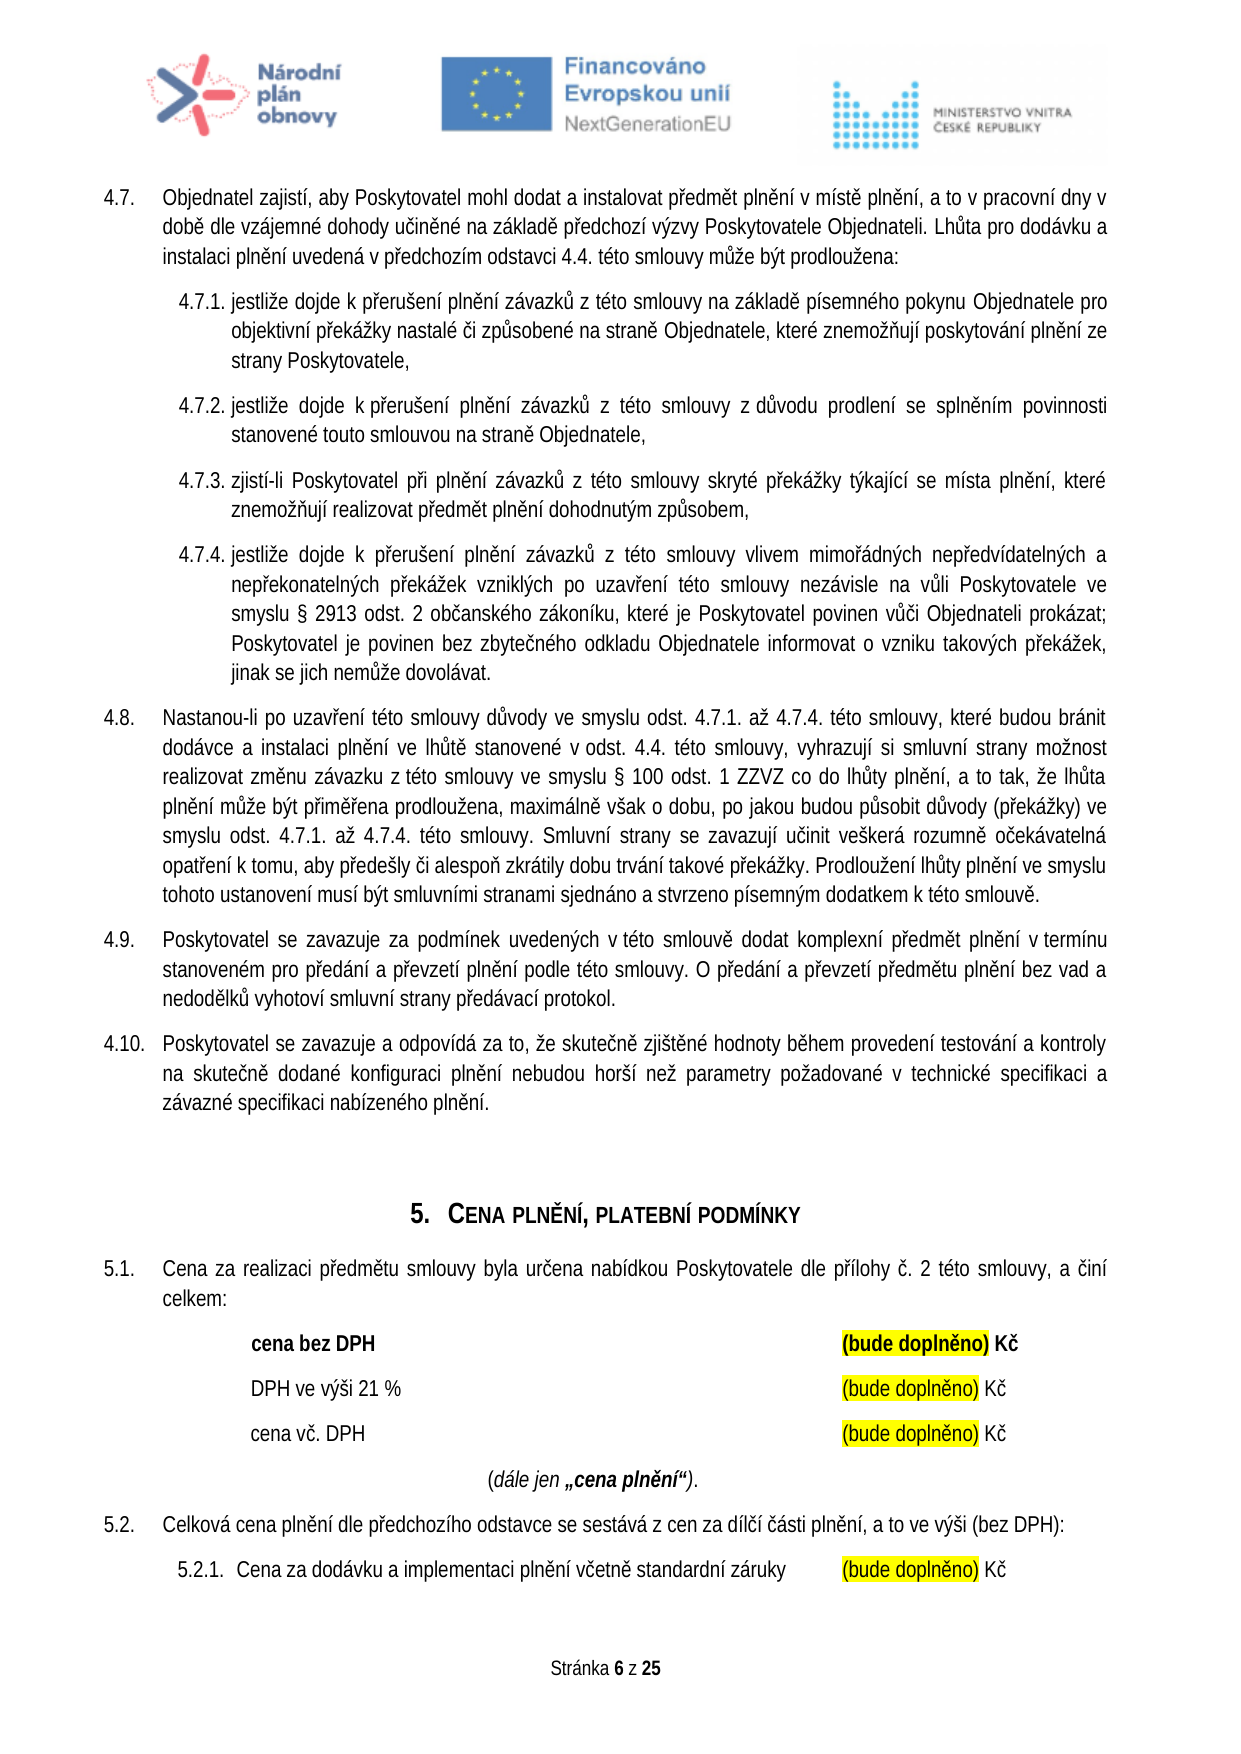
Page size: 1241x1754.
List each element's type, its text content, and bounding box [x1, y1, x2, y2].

text cena vč. DPH (bude doplněno) Kč [979, 1420, 1107, 1447]
list jestliže dojde k přerušení plnění závazků z této smlouvy na základě písemného pokynu Objednatele pro objektivní překážky nastalé či způsobené na straně Objednatele, které znemožňují poskytování plnění ze strany Poskytovatele, [178, 288, 1107, 373]
text cena bez DPH (bude doplněno) Kč [989, 1330, 1107, 1356]
list jestliže dojde k přerušení plnění závazků z této smlouvy z důvodu prodlení se splněním povinnosti stanovené touto smlouvou na straně Objednatele, [178, 392, 1107, 448]
list Poskytovatel se zavazuje za podmínek uvedených v této smlouvě dodat komplexní předmět plnění v termínu stanoveném pro předání a převzetí plnění podle této smlouvy. O předání a převzetí předmětu plnění bez vad a nedodělků vyhotoví smluvní strany předávací protokol. [103, 926, 1107, 1011]
list Cena za realizaci předmětu smlouvy byla určena nabídkou Poskytovatele dle přílohy č. 2 této smlouvy, a činí celkem: [103, 1255, 1107, 1311]
list Celková cena plnění dle předchozího odstavce se sestává z cen za dílčí části plnění, a to ve výši (bez DPH): [103, 1511, 1107, 1537]
text DPH ve výši 21 % (bude doplněno) Kč [979, 1375, 1107, 1401]
list Cena za dodávku a implementaci plnění včetně standardní záruky (bude doplněno) Kč [177, 1556, 842, 1582]
text cena bez DPH (bude doplněno) Kč [251, 1330, 842, 1356]
text DPH ve výši 21 % (bude doplněno) Kč [250, 1375, 842, 1401]
list Cena plnění, platební podmínky [103, 1197, 1107, 1230]
text cena vč. DPH (bude doplněno) Kč [250, 1420, 842, 1447]
list zjistí-li Poskytovatel při plnění závazků z této smlouvy skryté překážky týkající se místa plnění, které znemožňují realizovat předmět plnění dohodnutým způsobem, [178, 467, 1107, 522]
list jestliže dojde k přerušení plnění závazků z této smlouvy vlivem mimořádných nepředvídatelných a nepřekonatelných překážek vzniklých po uzavření této smlouvy nezávisle na vůli Poskytovatele ve smyslu § 2913 odst. 2 občanského zákoníku, které je Poskytovatel povinen vůči Objednateli prokázat; Poskytovatel je povinen bez zbytečného odkladu Objednatele informovat o vzniku takových překážek, jinak se jich nemůže dovolávat. [178, 541, 1107, 685]
picture [104, 35, 1108, 166]
list Nastanou-li po uzavření této smlouvy důvody ve smyslu odst. 4.7.1. až 4.7.4. této smlouvy, které budou bránit dodávce a instalaci plnění ve lhůtě stanovené v odst. 4.4. této smlouvy, vyhrazují si smluvní strany možnost realizovat změnu závazku z této smlouvy ve smyslu § 100 odst. 1 ZZVZ co do lhůty plnění, a to tak, že lhůta plnění může být přiměřena prodloužena, maximálně však o dobu, po jakou budou působit důvody (překážky) ve smyslu odst. 4.7.1. až 4.7.4. této smlouvy. Smluvní strany se zavazují učinit veškerá rozumně očekávatelná opatření k tomu, aby předešly či alespoň zkrátily dobu trvání takové překážky. Prodloužení lhůty plnění ve smyslu tohoto ustanovení musí být smluvními stranami sjednáno a stvrzeno písemným dodatkem k této smlouvě. [103, 704, 1107, 907]
list Objednatel zajistí, aby Poskytovatel mohl dodat a instalovat předmět plnění v místě plnění, a to v pracovní dny v době dle vzájemné dohody učiněné na základě předchozí výzvy Poskytovatele Objednateli. Lhůta pro dodávku a instalaci plnění uvedená v předchozím odstavci 4.4. této smlouvy může být prodloužena: [103, 184, 1107, 269]
text (dále jen „cena plnění“). [177, 1466, 1107, 1492]
list Poskytovatel se zavazuje a odpovídá za to, že skutečně zjištěné hodnoty během provedení testování a kontroly na skutečně dodané konfiguraci plnění nebudou horší než parametry požadované v technické specifikaci a závazné specifikaci nabízeného plnění. [103, 1030, 1107, 1116]
